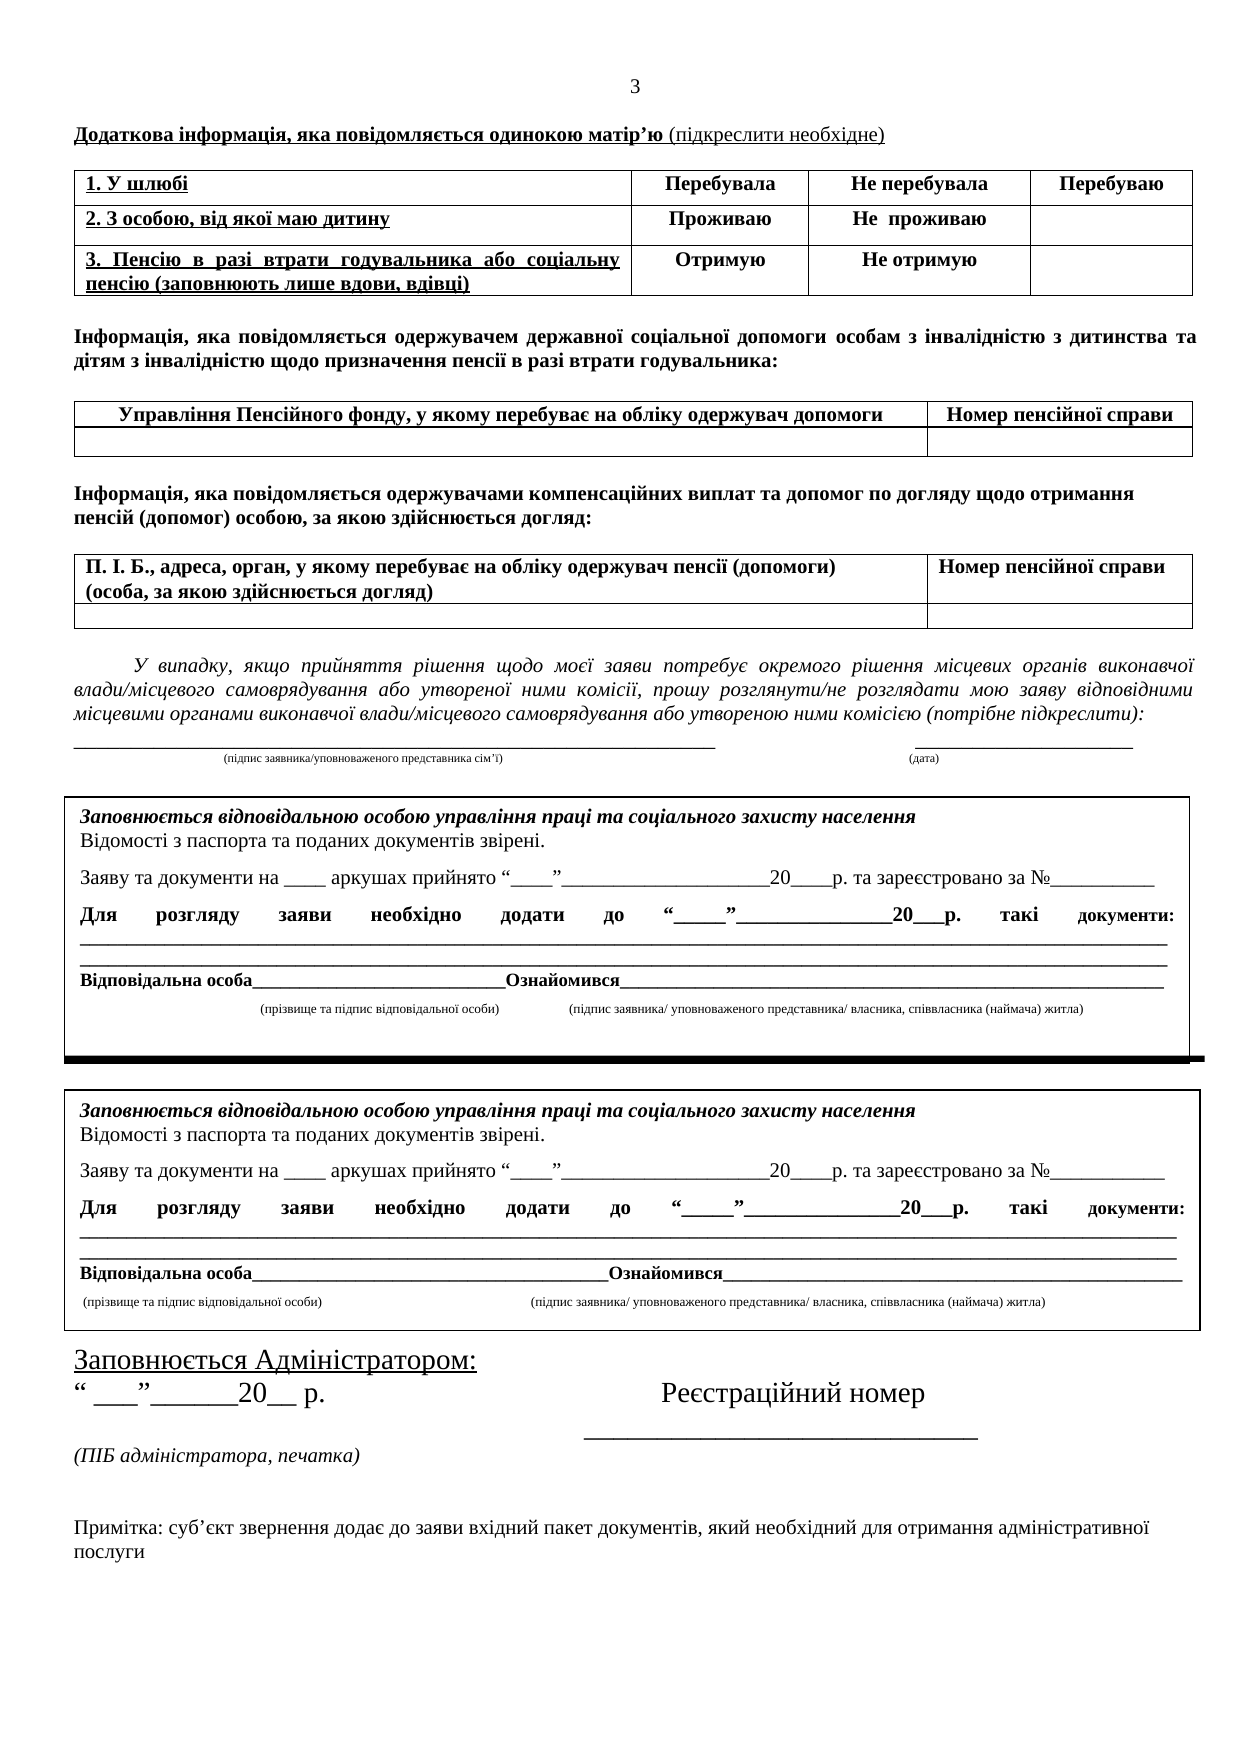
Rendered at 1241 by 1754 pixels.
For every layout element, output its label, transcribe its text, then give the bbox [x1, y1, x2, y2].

text Інформація, яка повідомляється одержувачами компенсаційних виплат та допомог по догляду щодо отримання пенсій (допомог) особою, за якою здійснюється догляд: [73, 481, 1197, 529]
table_cell [75, 428, 927, 456]
text ________________________________________________________ ___________________ [73, 725, 1197, 751]
text Примітка: суб’єкт звернення додає до заяви вхідний пакет документів, який необхідний для отримання адміністративної послуги [73, 1515, 1197, 1563]
table_cell [1031, 206, 1192, 245]
table_header Перебувала [632, 171, 808, 205]
table_cell [928, 604, 1192, 628]
table_header 1. У шлюбі [75, 171, 631, 205]
table_cell [1031, 246, 1192, 294]
text Додаткова інформація, яка повідомляється одинокою матір’ю (підкреслити необхідне) [73, 122, 1197, 146]
text У випадку, якщо прийняття рішення щодо моєї заяви потребує окремого рішення місцевих органів виконавчої влади/місцевого самоврядування або утвореної ними комісії, прошу розглянути/не розглядати мою заяву відповідними місцевими органами виконавчої влади/місцевого самоврядування або утвореною ними комісією (потрібне підкреслити): [73, 653, 1197, 725]
table_header П. І. Б., адреса, орган, у якому перебуває на обліку одержувач пенсії (допомоги) (особа, за якою здійснюється догляд) [75, 555, 927, 603]
table_header Управління Пенсійного фонду, у якому перебуває на обліку одержувач допомоги [75, 402, 927, 426]
table_cell [75, 604, 927, 628]
table_cell Не проживаю [809, 206, 1030, 245]
text (підпис заявника/уповноваженого представника сім’ї) (дата) [148, 751, 1197, 775]
text Заповнюється Адміністратором: [73, 1342, 1197, 1375]
table_cell Не отримую [809, 246, 1030, 294]
table_cell [928, 428, 1192, 456]
table_cell 3. Пенсію в разі втрати годувальника або соціальну пенсію (заповнюють лише вдови, вдівці) [75, 246, 631, 294]
text “ ___”______20__ р. Реєстраційний номер [73, 1375, 1197, 1409]
table_header Не перебувала [809, 171, 1030, 205]
table_cell Отримую [632, 246, 808, 294]
table_cell 2. З особою, від якої маю дитину [75, 206, 631, 245]
table_cell Проживаю [632, 206, 808, 245]
text Інформація, яка повідомляється одержувачем державної соціальної допомоги особам з інвалідністю з дитинства та дітям з інвалідністю щодо призначення пенсії в разі втрати годувальника: [73, 324, 1197, 372]
table_header Перебуваю [1031, 171, 1192, 205]
table_header Номер пенсійної справи [928, 555, 1192, 603]
table_header Номер пенсійної справи [928, 402, 1192, 426]
text ___________________________ (ПІБ адміністратора, печатка) [73, 1409, 1197, 1467]
